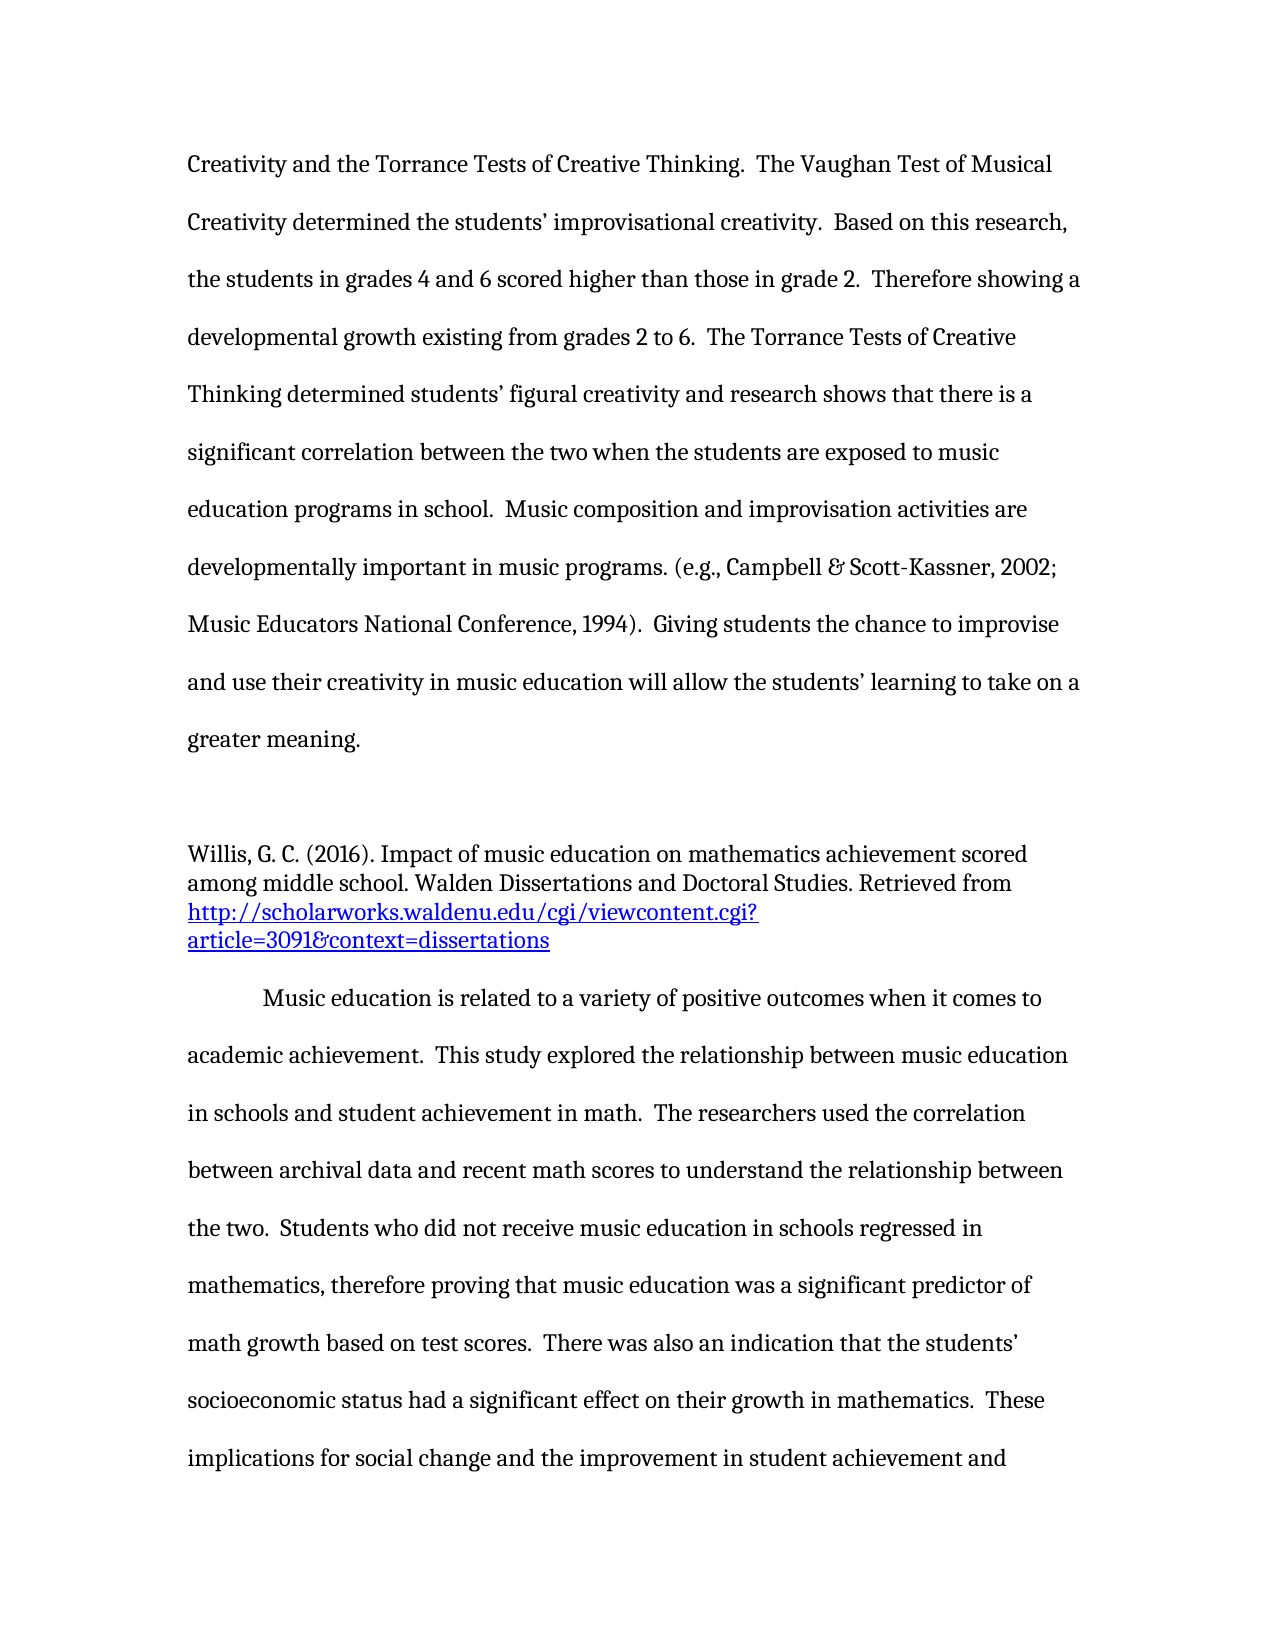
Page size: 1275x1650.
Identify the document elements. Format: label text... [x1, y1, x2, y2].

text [187, 150, 1087, 754]
text Willis, G. C. (2016). Impact of music education on mathematics achievement scored among middle school. Walden Dissertations and Doctoral Studies. Retrieved from http://scholarworks.waldenu.edu/cgi/viewcontent.cgi?article=3091&context=dissertations [187, 840, 1087, 955]
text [187, 984, 1087, 1472]
